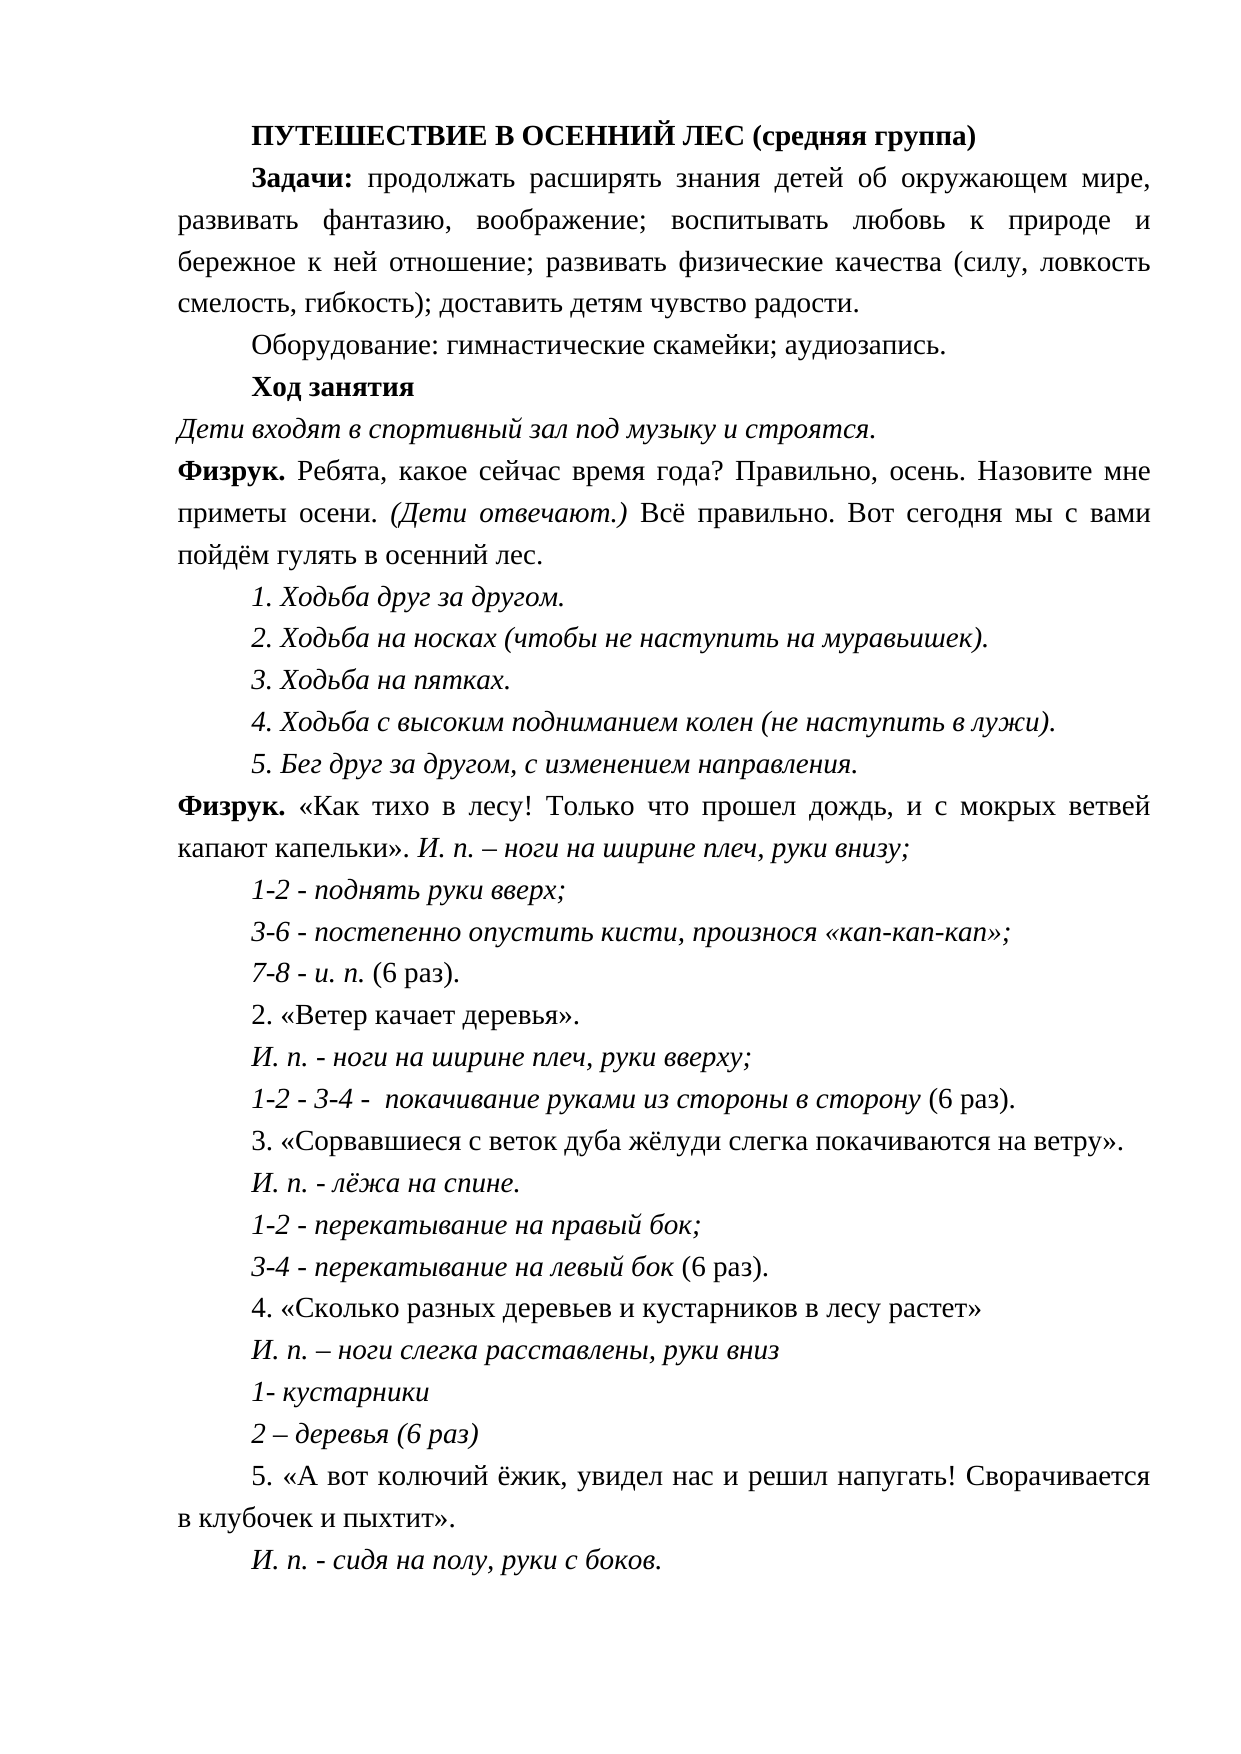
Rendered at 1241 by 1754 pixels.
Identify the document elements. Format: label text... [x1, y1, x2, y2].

text 2 – деревья (6 раз) [177, 1416, 1152, 1450]
text ПУТЕШЕСТВИЕ В ОСЕННИЙ ЛЕС (средняя группа) [177, 118, 1152, 152]
text Ход занятия [177, 369, 1152, 403]
text 4. «Сколько разных деревьев и кустарников в лесу растет» [177, 1291, 1152, 1324]
text 5. «А вот колючий ёжик, увидел нас и решил напугать! Сворачивается в клубочек и пыхтит». [177, 1458, 1152, 1533]
text Физрук. «Как тихо в лесу! Только что прошел дождь, и с мокрых ветвей капают капельки». И. п. – ноги на ширине плеч, руки внизу; [177, 788, 1152, 863]
text 1-2 - перекатывание на правый бок; [177, 1207, 1152, 1240]
text Задачи: продолжать расширять знания детей об окружающем мире, развивать фантазию, воображение; воспитывать любовь к природе и бережное к ней отношение; развивать физические качества (силу, ловкость смелость, гибкость); доставить детям чувство радости. [177, 160, 1152, 319]
text И. п. – ноги слегка расставлены, руки вниз [177, 1332, 1152, 1366]
text 2. Ходьба на носках (чтобы не наступить на муравьишек). [177, 621, 1152, 654]
text 4. Ходьба с высоким подниманием колен (не наступить в лужи). [177, 704, 1152, 738]
text 3. «Сорвавшиеся с веток дуба жёлуди слегка покачиваются на ветру». [177, 1123, 1152, 1157]
text 3-6 - постепенно опустить кисти, произнося «кап-кап-кап»; [177, 914, 1152, 947]
text Физрук. Ребята, какое сейчас время года? Правильно, осень. Назовите мне приметы осени. (Дети отвечают.) Всё правильно. Вот сегодня мы с вами пойдём гулять в осенний лес. [177, 453, 1152, 570]
text Дети входят в спортивный зал под музыку и строятся. [177, 411, 1152, 445]
text Оборудование: гимнастические скамейки; аудиозапись. [177, 327, 1152, 361]
text 1. Ходьба друг за другом. [177, 579, 1152, 612]
text 2. «Ветер качает деревья». [177, 997, 1152, 1031]
text И. п. - ноги на ширине плеч, руки вверху; [177, 1039, 1152, 1073]
text 7-8 - и. п. (6 раз). [177, 956, 1152, 989]
text 3. Ходьба на пятках. [177, 662, 1152, 696]
text И. п. - лёжа на спине. [177, 1165, 1152, 1198]
text 1-2 - поднять руки вверх; [177, 872, 1152, 905]
text И. п. - сидя на полу, руки с боков. [177, 1542, 1152, 1575]
text 1-2 - 3-4 - покачивание руками из стороны в сторону (6 раз). [177, 1081, 1152, 1115]
text 3-4 - перекатывание на левый бок (6 раз). [177, 1249, 1152, 1282]
text 5. Бег друг за другом, с изменением направления. [177, 746, 1152, 780]
text 1- кустарники [177, 1374, 1152, 1408]
